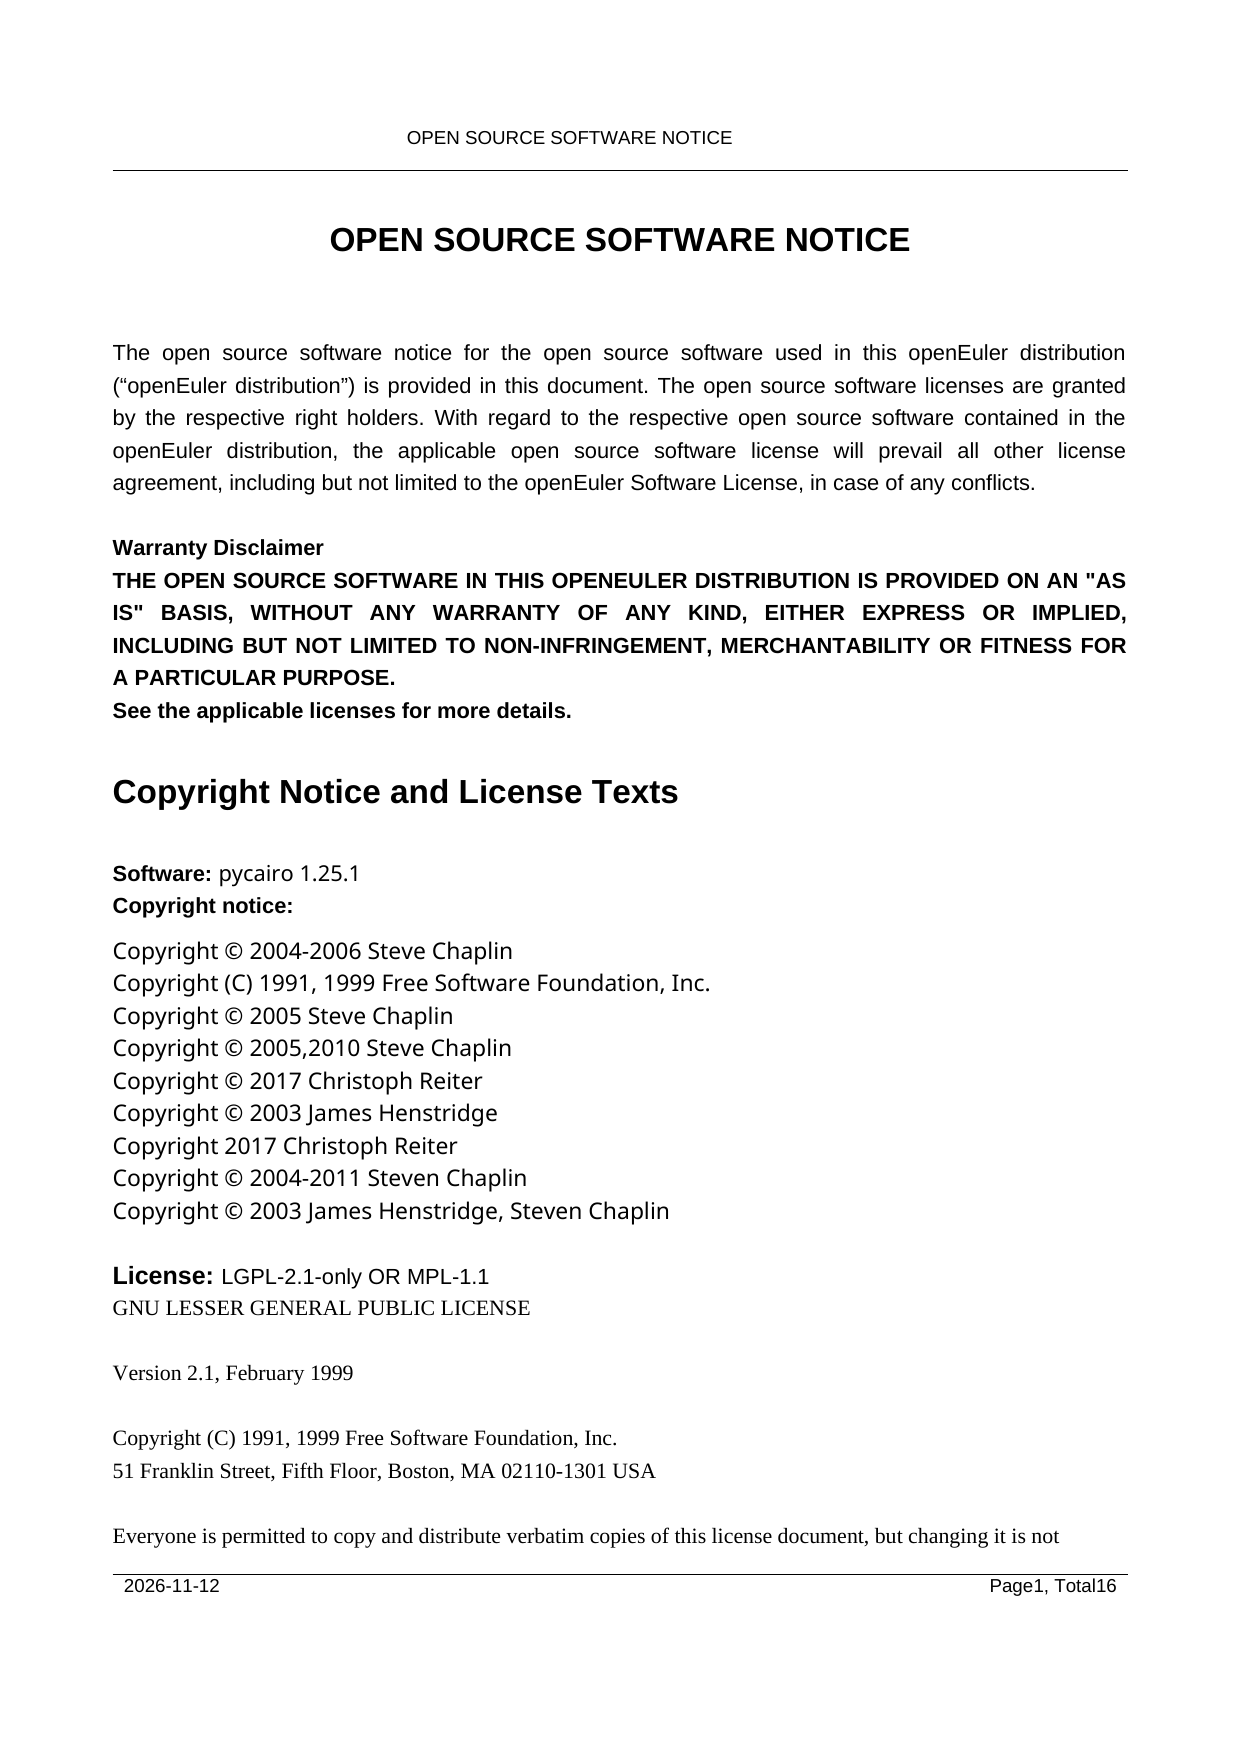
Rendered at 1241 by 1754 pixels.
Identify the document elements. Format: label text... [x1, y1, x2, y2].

text License: LGPL-2.1-only OR MPL-1.1 [112, 1259, 1128, 1291]
text Copyright Notice and License Texts [112, 759, 1128, 824]
text THE OPEN SOURCE SOFTWARE IN THIS OPENEULER DISTRIBUTION IS PROVIDED ON AN "AS IS" BASIS, WITHOUT ANY WARRANTY OF ANY KIND, EITHER EXPRESS OR IMPLIED, INCLUDING BUT NOT LIMITED TO NON-INFRINGEMENT, MERCHANTABILITY OR FITNESS FOR A PARTICULAR PURPOSE. See the applicable licenses for more details. [112, 564, 1128, 726]
title Software: pycairo 1.25.1 [112, 856, 1128, 889]
text The open source software notice for the open source software used in this openEuler distribution (“openEuler distribution”) is provided in this document. The open source software licenses are granted by the respective right holders. With regard to the respective open source software contained in the openEuler distribution, the applicable open source software license will prevail all other license agreement, including but not limited to the openEuler Software License, in case of any conflicts. [112, 336, 1128, 499]
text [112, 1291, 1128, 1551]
text Warranty Disclaimer [112, 531, 1128, 564]
text Copyright © 2004-2006 Steve Chaplin Copyright (C) 1991, 1999 Free Software Foundation, Inc. Copyright © 2005 Steve Chaplin Copyright © 2005,2010 Steve Chaplin Copyright © 2017 Christoph Reiter Copyright © 2003 James Henstridge Copyright 2017 Christoph Reiter Copyright © 2004-2011 Steven Chaplin Copyright © 2003 James Henstridge, Steven Chaplin [112, 934, 1128, 1259]
text OPEN SOURCE SOFTWARE NOTICE [112, 206, 1128, 271]
text Copyright notice: [112, 889, 1128, 921]
